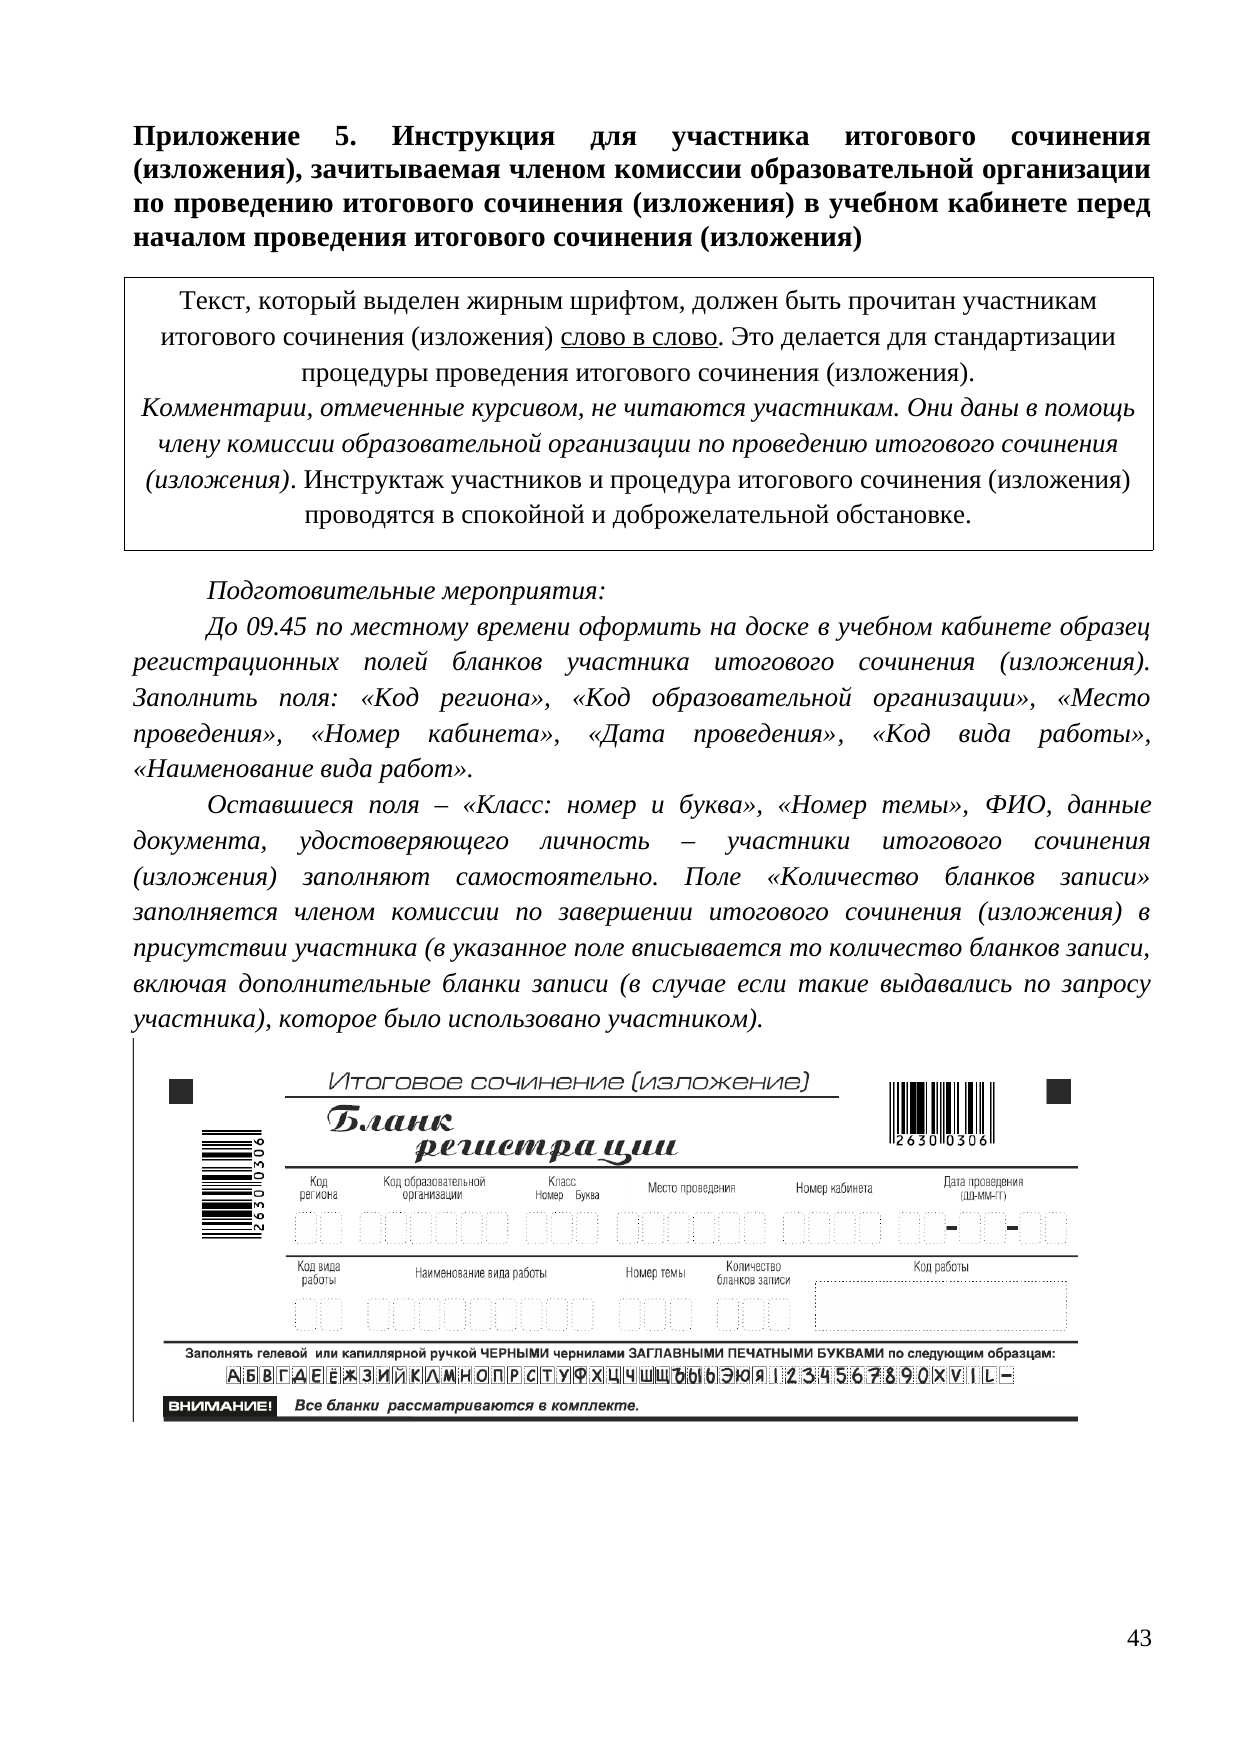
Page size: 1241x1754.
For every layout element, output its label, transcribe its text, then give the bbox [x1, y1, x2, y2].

picture [132, 1038, 1107, 1422]
text До 09.45 по местному времени оформить на доске в учебном кабинете образец регистрационных полей бланков участника итогового сочинения (изложения). Заполнить поля: «Код региона», «Код образовательной организации», «Место проведения», «Номер кабинета», «Дата проведения», «Код вида работы», «Наименование вида работ». [133, 609, 1152, 784]
subtitle Приложение 5. Инструкция для участника итогового сочинения (изложения), зачитываемая членом комиссии образовательной организации по проведению итогового сочинения (изложения) в учебном кабинете перед началом проведения итогового сочинения (изложения) [133, 118, 1152, 252]
text Оставшиеся поля – «Класс: номер и буква», «Номер темы», ФИО, данные документа, удостоверяющего личность – участники итогового сочинения (изложения) заполняют самостоятельно. Поле «Количество бланков записи» заполняется членом комиссии по завершении итогового сочинения (изложения) в присутствии участника (в указанное поле вписывается то количество бланков записи, включая дополнительные бланки записи (в случае если такие выдавались по запросу участника), которое было использовано участником). [133, 788, 1152, 1034]
text Подготовительные мероприятия: [133, 574, 1152, 605]
